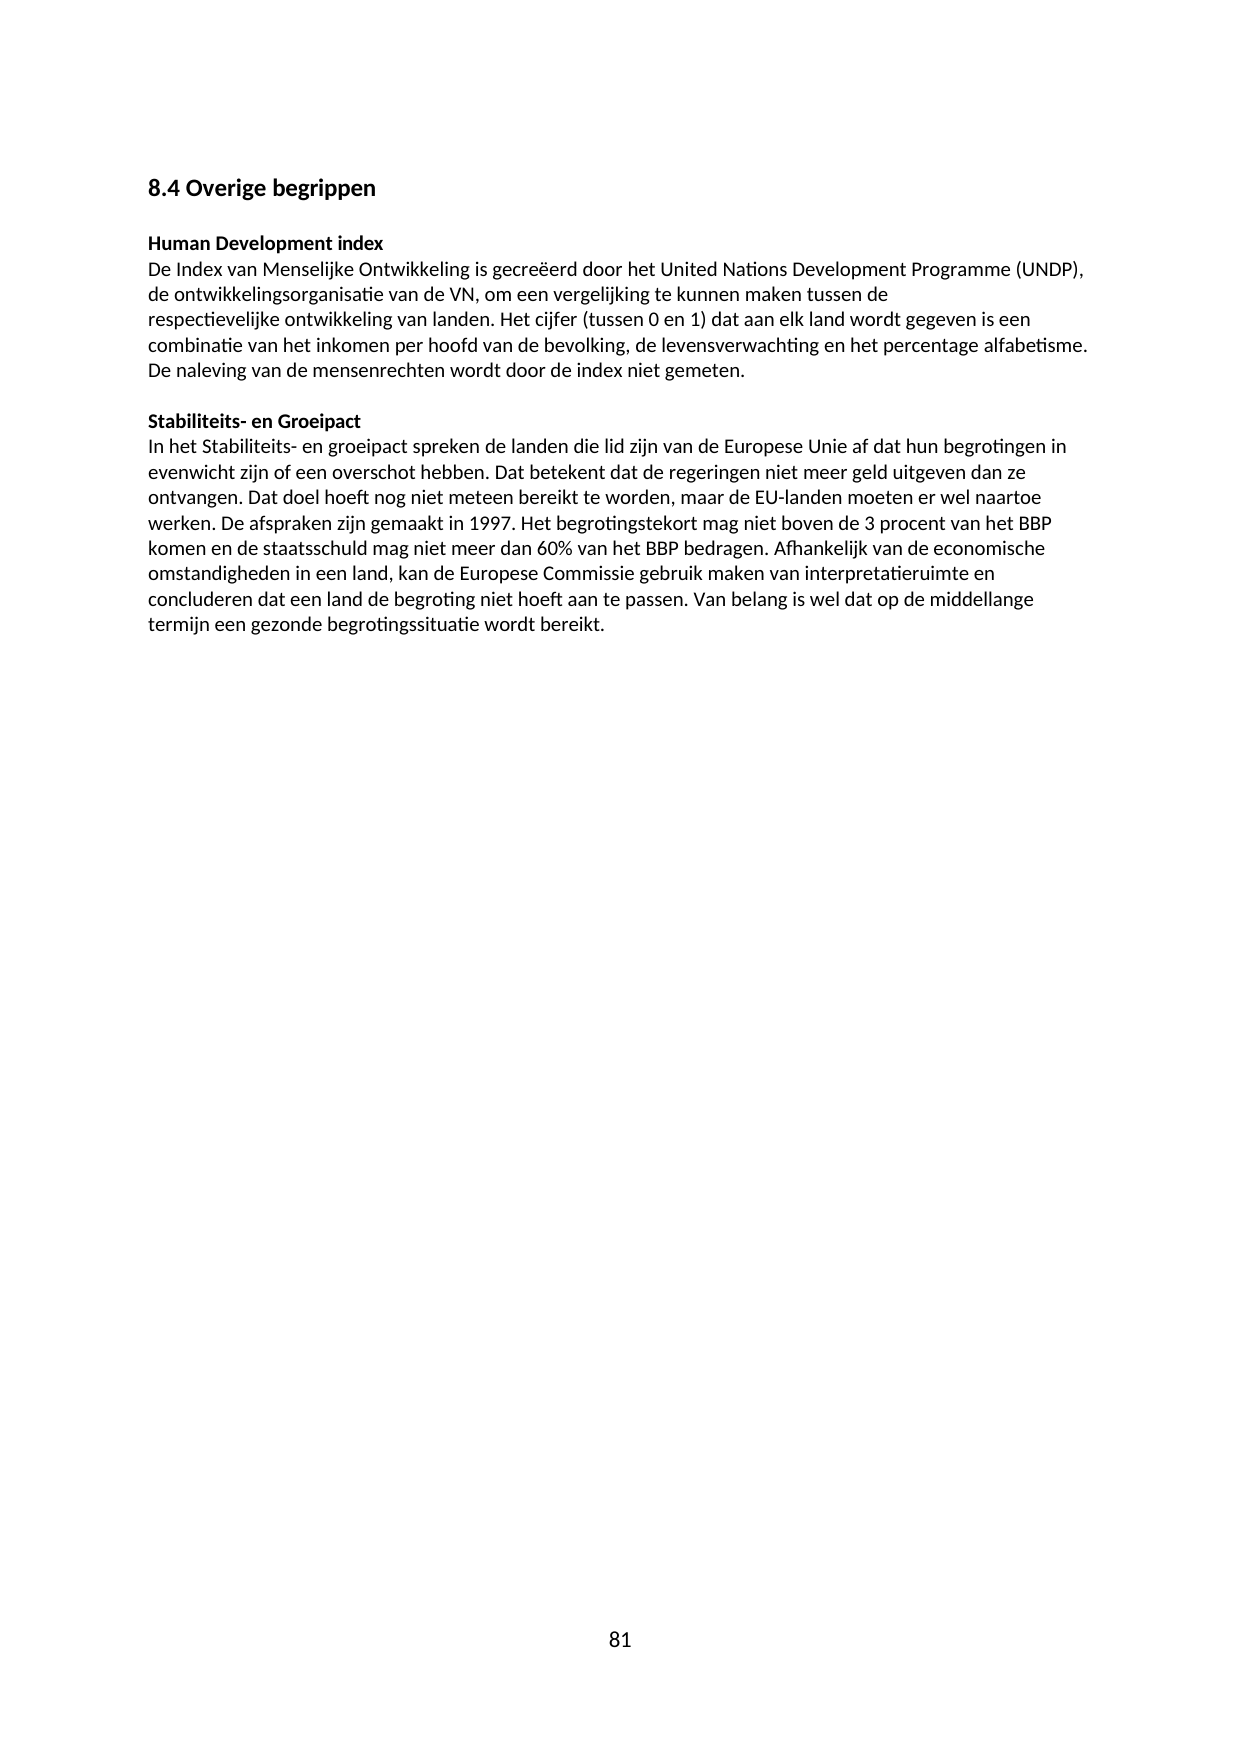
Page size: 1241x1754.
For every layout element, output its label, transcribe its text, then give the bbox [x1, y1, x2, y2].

text respectievelijke ontwikkeling van landen. Het cijfer (tussen 0 en 1) dat aan elk land wordt gegeven is een combinatie van het inkomen per hoofd van de bevolking, de levensverwachting en het percentage alfabetisme. De naleving van de mensenrechten wordt door de index niet gemeten. [148, 307, 1089, 383]
text De Index van Menselijke Ontwikkeling is gecreëerd door het United Nations Development Programme (UNDP), de ontwikkelingsorganisatie van de VN, om een vergelijking te kunnen maken tussen de [148, 256, 1089, 307]
subtitle Human Development index [148, 230, 1240, 256]
subtitle Stabiliteits- en Groeipact [148, 408, 1240, 433]
subtitle Overige begrippen [148, 172, 1240, 202]
text In het Stabiliteits- en groeipact spreken de landen die lid zijn van de Europese Unie af dat hun begrotingen in evenwicht zijn of een overschot hebben. Dat betekent dat de regeringen niet meer geld uitgeven dan ze ontvangen. Dat doel hoeft nog niet meteen bereikt te worden, maar de EU-landen moeten er wel naartoe werken. De afspraken zijn gemaakt in 1997. Het begrotingstekort mag niet boven de 3 procent van het BBP komen en de staatsschuld mag niet meer dan 60% van het BBP bedragen. Afhankelijk van de economische omstandigheden in een land, kan de Europese Commissie gebruik maken van interpretatieruimte en concluderen dat een land de begroting niet hoeft aan te passen. Van belang is wel dat op de middellange termijn een gezonde begrotingssituatie wordt bereikt. [148, 433, 1089, 637]
